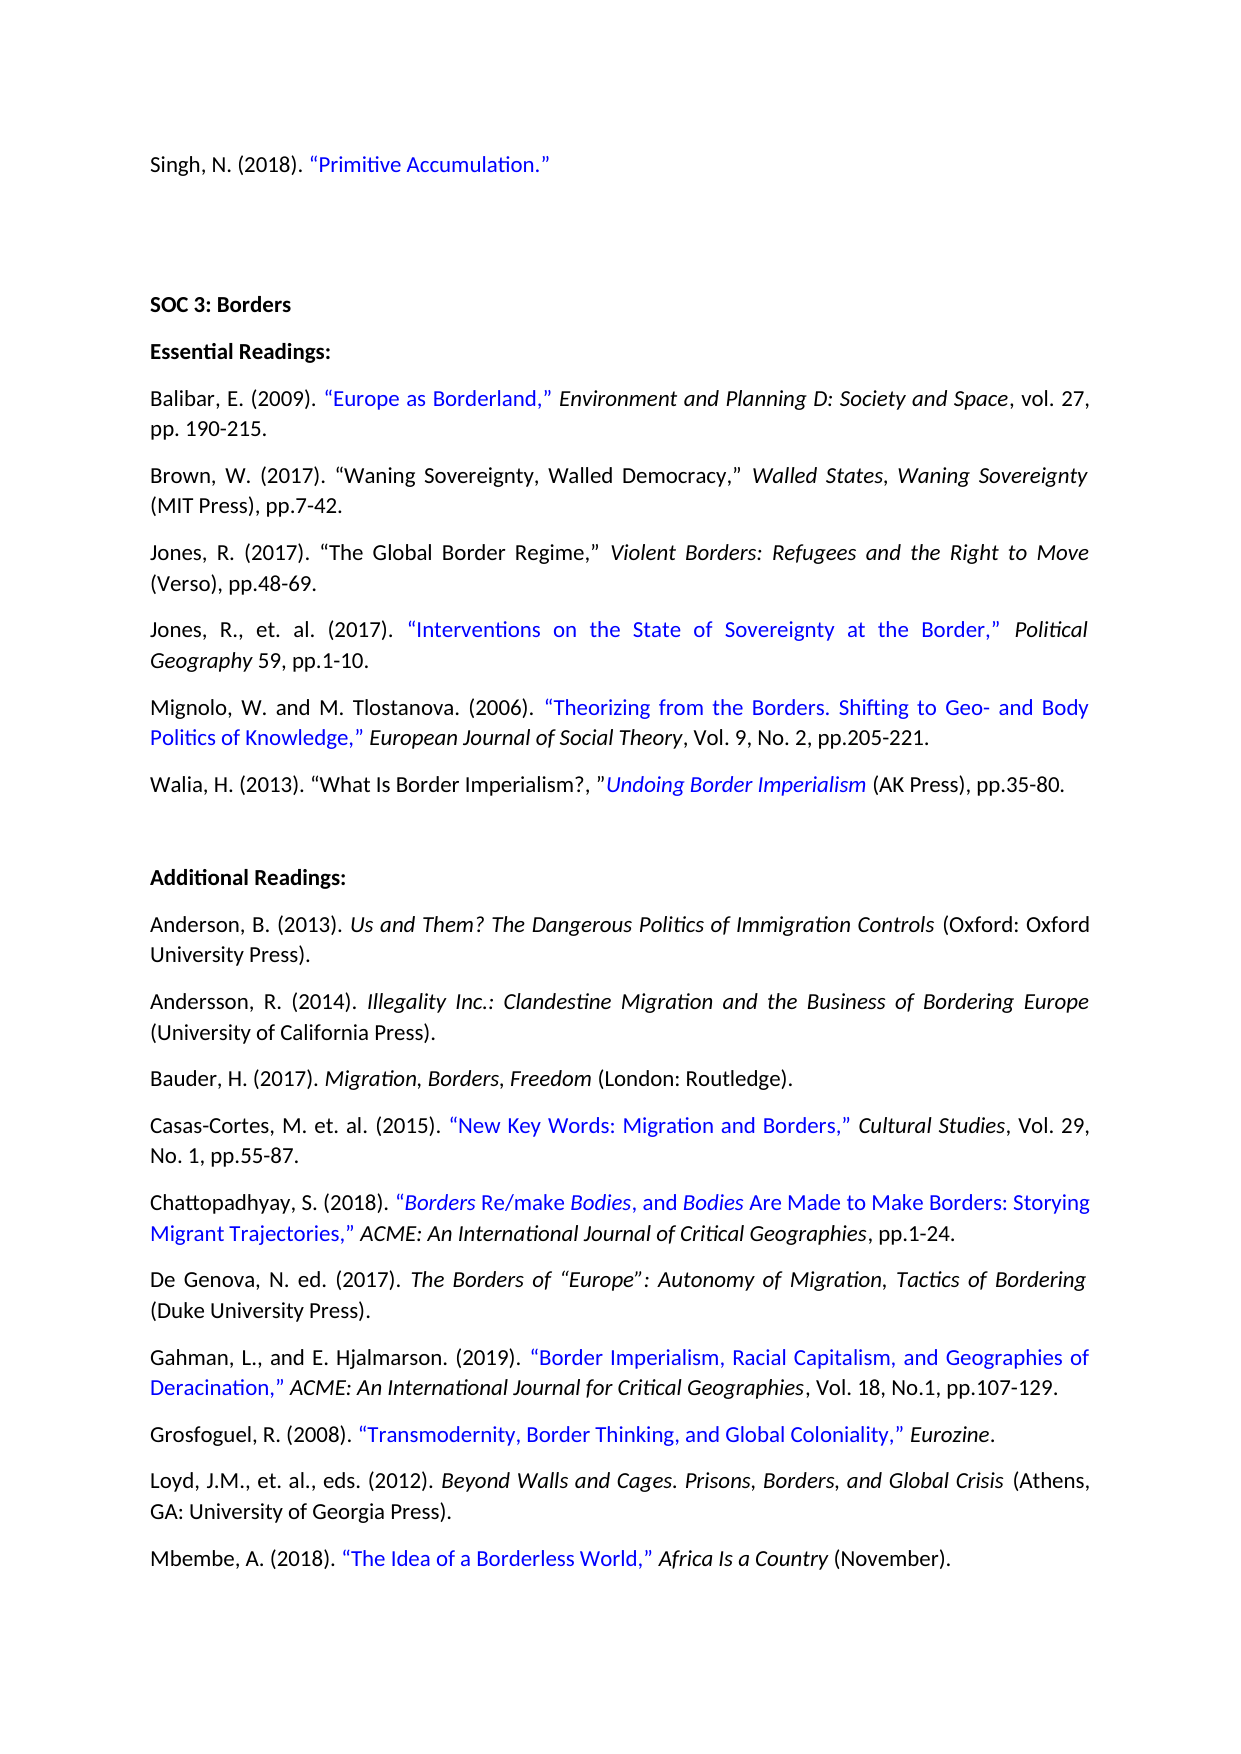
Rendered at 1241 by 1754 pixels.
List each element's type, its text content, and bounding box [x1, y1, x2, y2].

text Walia, H. (2013). “What Is Border Imperialism?, ”Undoing Border Imperialism (AK Press), pp.35-80. [150, 770, 1090, 798]
text Bauder, H. (2017). Migration, Borders, Freedom (London: Routledge). [150, 1064, 1090, 1093]
text Anderson, B. (2013). Us and Them? The Dangerous Politics of Immigration Controls (Oxford: Oxford University Press). [150, 910, 1090, 969]
text Casas-Cortes, M. et. al. (2015). “New Key Words: Migration and Borders,” Cultural Studies, Vol. 29, No. 1, pp.55-87. [150, 1111, 1090, 1170]
text Gahman, L., and E. Hjalmarson. (2019). “Border Imperialism, Racial Capitalism, and Geographies of Deracination,” ACME: An International Journal for Critical Geographies, Vol. 18, No.1, pp.107-129. [150, 1371, 1090, 1401]
text Mbembe, A. (2018). “The Idea of a Borderless World,” Africa Is a Country (November). [150, 1544, 1090, 1572]
text SOC 3: Borders [150, 291, 1090, 319]
text Jones, R., et. al. (2017). “Interventions on the State of Sovereignty at the Border,” Political Geography 59, pp.1-10. [150, 616, 1090, 674]
text Andersson, R. (2014). Illegality Inc.: Clandestine Migration and the Business of Bordering Europe (University of California Press). [150, 987, 1090, 1046]
text Loyd, J.M., et. al., eds. (2012). Beyond Walls and Cages. Prisons, Borders, and Global Crisis (Athens, GA: University of Georgia Press). [150, 1467, 1090, 1525]
text Singh, N. (2018). “Primitive Accumulation.” [150, 150, 1090, 178]
text Essential Readings: [150, 337, 1090, 366]
text Mignolo, W. and M. Tlostanova. (2006). “Theorizing from the Borders. Shifting to Geo- and Body Politics of Knowledge,” European Journal of Social Theory, Vol. 9, No. 2, pp.205-221. [150, 693, 1090, 751]
text Brown, W. (2017). “Waning Sovereignty, Walled Democracy,” Walled States, Waning Sovereignty (MIT Press), pp.7-42. [150, 461, 1090, 520]
text Additional Readings: [150, 863, 1090, 892]
text De Genova, N. ed. (2017). The Borders of “Europe”: Autonomy of Migration, Tactics of Bordering (Duke University Press). [150, 1266, 1090, 1324]
text Grosfoguel, R. (2008). “Transmodernity, Border Thinking, and Global Coloniality,” Eurozine. [150, 1420, 1090, 1448]
text Chattopadhyay, S. (2018). “Borders Re/make Bodies, and Bodies Are Made to Make Borders: Storying Migrant Trajectories,” ACME: An International Journal of Critical Geographies, pp.1-24. [150, 1188, 1090, 1247]
text Jones, R. (2017). “The Global Border Regime,” Violent Borders: Refugees and the Right to Move (Verso), pp.48-69. [150, 538, 1090, 597]
text Balibar, E. (2009). “Europe as Borderland,” Environment and Planning D: Society and Space, vol. 27, pp. 190-215. [150, 384, 1090, 443]
